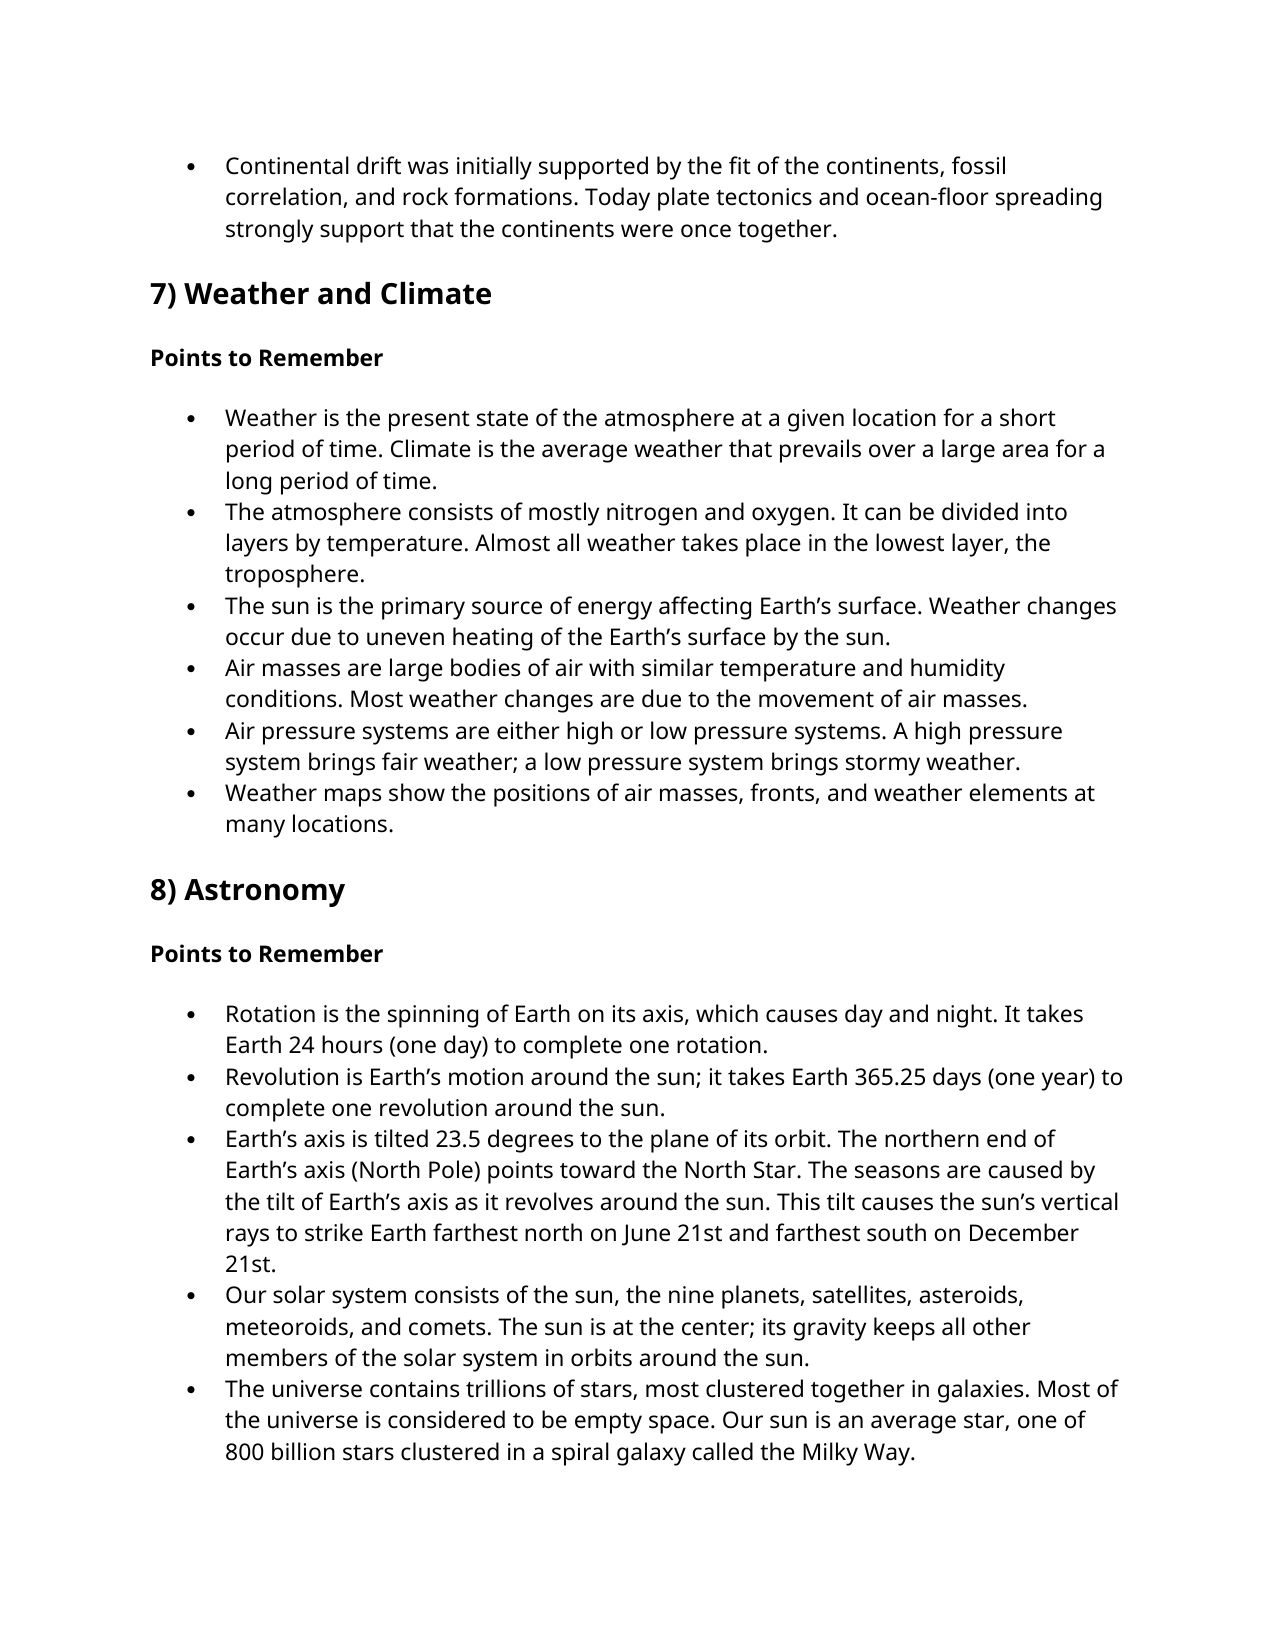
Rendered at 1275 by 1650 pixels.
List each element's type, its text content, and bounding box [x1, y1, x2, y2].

list Air pressure systems are either high or low pressure systems. A high pressure system brings fair weather; a low pressure system brings stormy weather. [187, 715, 1125, 777]
list The atmosphere consists of mostly nitrogen and oxygen. It can be divided into layers by temperature. Almost all weather takes place in the lowest layer, the troposphere. [187, 496, 1125, 590]
list Weather is the present state of the atmosphere at a given location for a short period of time. Climate is the average weather that prevails over a large area for a long period of time. [187, 402, 1125, 496]
list Continental drift was initially supported by the fit of the continents, fossil correlation, and rock formations. Today plate tectonics and ocean-floor spreading strongly support that the continents were once together. [187, 150, 1125, 244]
text 8) Astronomy [150, 869, 1125, 908]
list Revolution is Earth’s motion around the sun; it takes Earth 365.25 days (one year) to complete one revolution around the sun. [187, 1061, 1125, 1123]
list The sun is the primary source of energy affecting Earth’s surface. Weather changes occur due to uneven heating of the Earth’s surface by the sun. [187, 590, 1125, 652]
list Weather maps show the positions of air masses, fronts, and weather elements at many locations. [187, 777, 1125, 840]
list Rotation is the spinning of Earth on its axis, which causes day and night. It takes Earth 24 hours (one day) to complete one rotation. [187, 998, 1125, 1061]
list The universe contains trillions of stars, most clustered together in galaxies. Most of the universe is considered to be empty space. Our sun is an average star, one of 800 billion stars clustered in a spiral galaxy called the Milky Way. [187, 1373, 1125, 1467]
list Our solar system consists of the sun, the nine planets, satellites, asteroids, meteoroids, and comets. The sun is at the center; its gravity keeps all other members of the solar system in orbits around the sun. [187, 1279, 1125, 1373]
list Air masses are large bodies of air with similar temperature and humidity conditions. Most weather changes are due to the movement of air masses. [187, 652, 1125, 715]
list Earth’s axis is tilted 23.5 degrees to the plane of its orbit. The northern end of Earth’s axis (North Pole) points toward the North Star. The seasons are caused by the tilt of Earth’s axis as it revolves around the sun. This tilt causes the sun’s vertical rays to strike Earth farthest north on June 21st and farthest south on December 21st. [187, 1123, 1125, 1279]
text Points to Remember [150, 342, 1125, 373]
text Points to Remember [150, 938, 1125, 969]
text 7) Weather and Climate [150, 273, 1125, 313]
